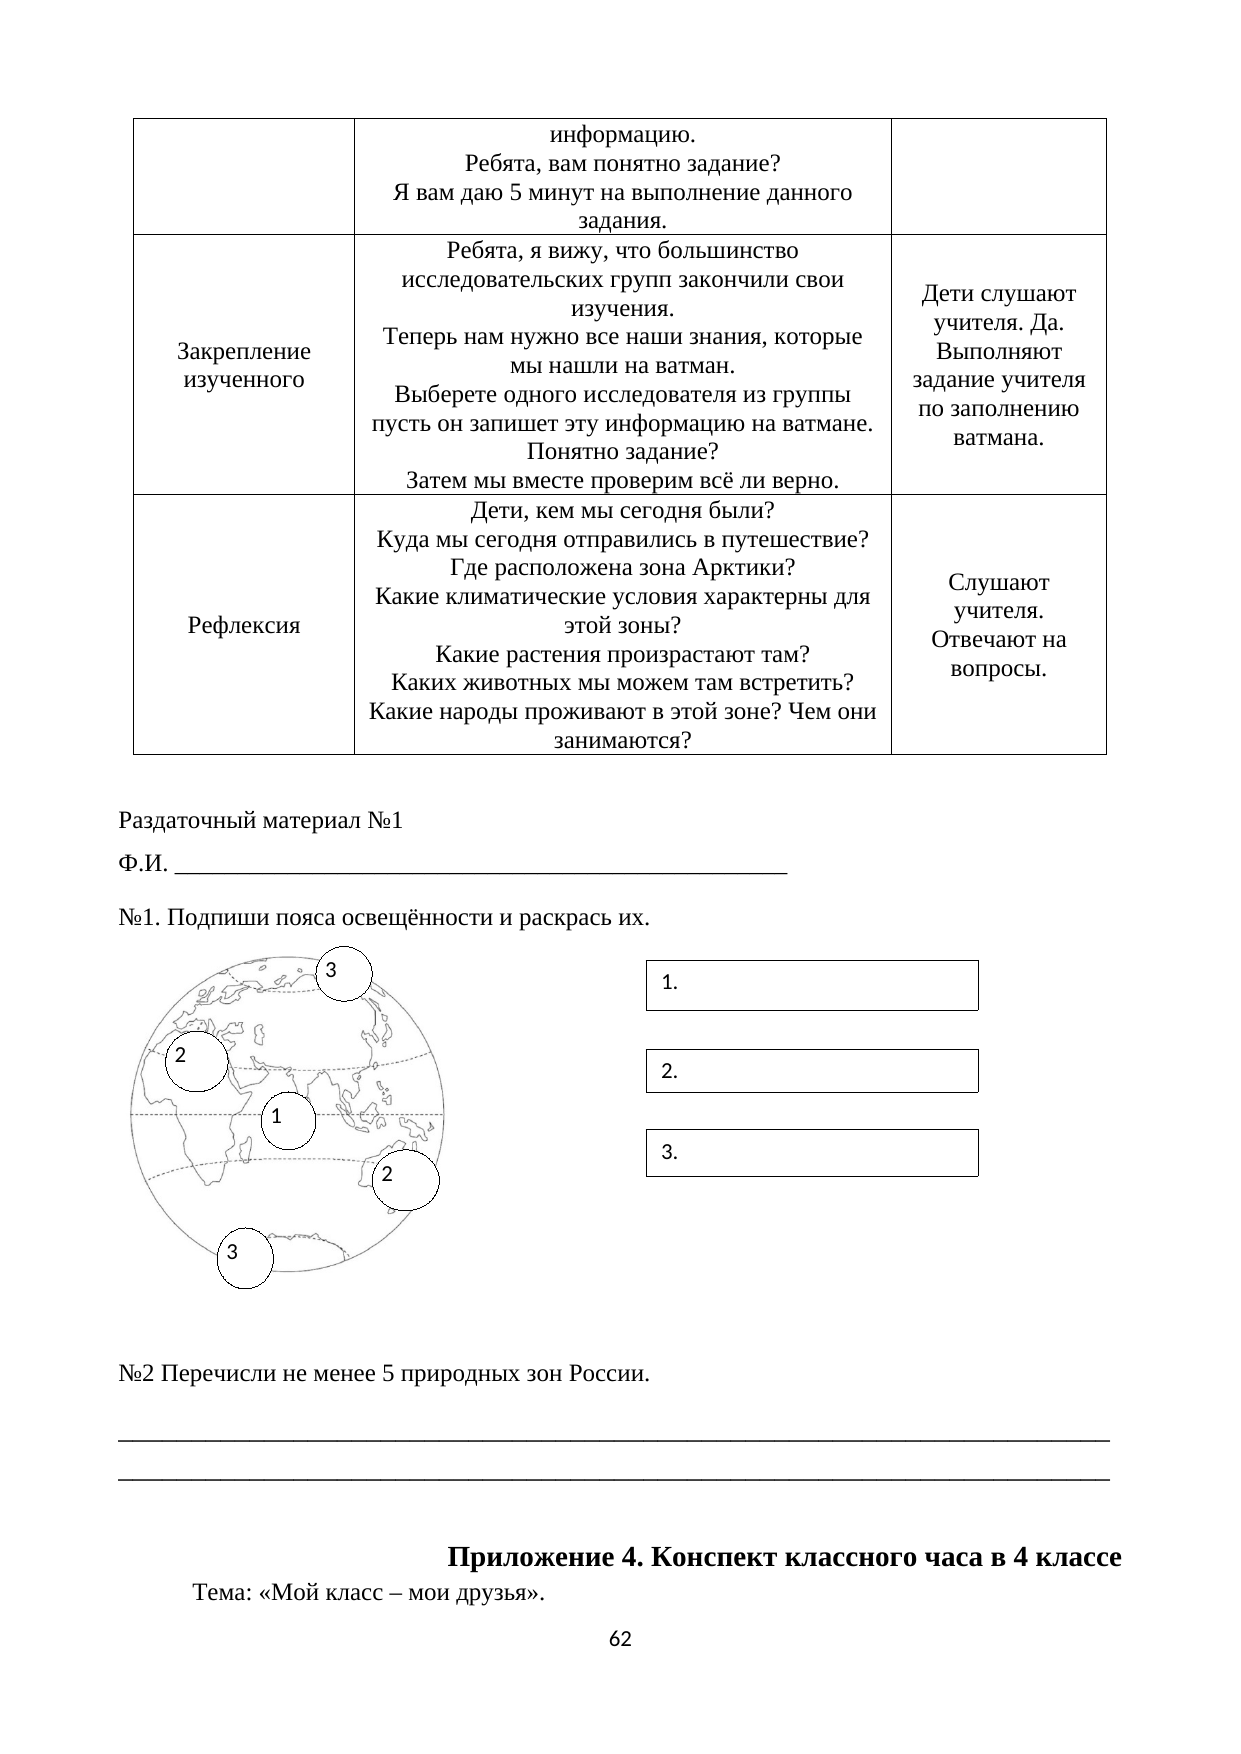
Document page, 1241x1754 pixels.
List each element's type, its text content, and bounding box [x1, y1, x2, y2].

table_cell Ребята, я вижу, что большинство исследовательских групп закончили свои изучения. Теперь нам нужно все наши знания, которые мы нашли на ватман. Выберете одного исследователя из группы пусть он запишет эту информацию на ватмане. Понятно задание? Затем мы вместе проверим всё ли верно. [355, 235, 891, 494]
table_cell Закрепление изученного [134, 235, 354, 494]
text Ф.И. _________________________________________________ [118, 848, 1122, 877]
table_cell Слушают учителя. Отвечают на вопросы. [892, 495, 1106, 754]
table_cell Дети слушают учителя. Да. Выполняют задание учителя по заполнению ватмана. [892, 235, 1106, 494]
list Тема: «Мой класс – мои друзья». [118, 1577, 1122, 1606]
text ________________________________________________________________________________________________________________________________________ [118, 1412, 1122, 1484]
picture [118, 956, 475, 1274]
table_cell Рефлексия [134, 495, 354, 754]
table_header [355, 119, 891, 234]
table_header [892, 119, 1106, 234]
table_header [134, 119, 354, 234]
table_cell Дети, кем мы сегодня были? Куда мы сегодня отправились в путешествие? Где расположена зона Арктики? Какие климатические условия характерны для этой зоны? Какие растения произрастают там? Каких животных мы можем там встретить? Какие народы проживают в этой зоне? Чем они занимаются? [355, 495, 891, 754]
text №1. Подпиши пояса освещённости и раскрась их. [118, 902, 1122, 931]
text №2 Перечисли не менее 5 природных зон России. [118, 1358, 1122, 1386]
subtitle Приложение 4. Конспект классного часа в 4 классе [118, 1539, 1122, 1572]
text Раздаточный материал №1 [118, 805, 1122, 834]
